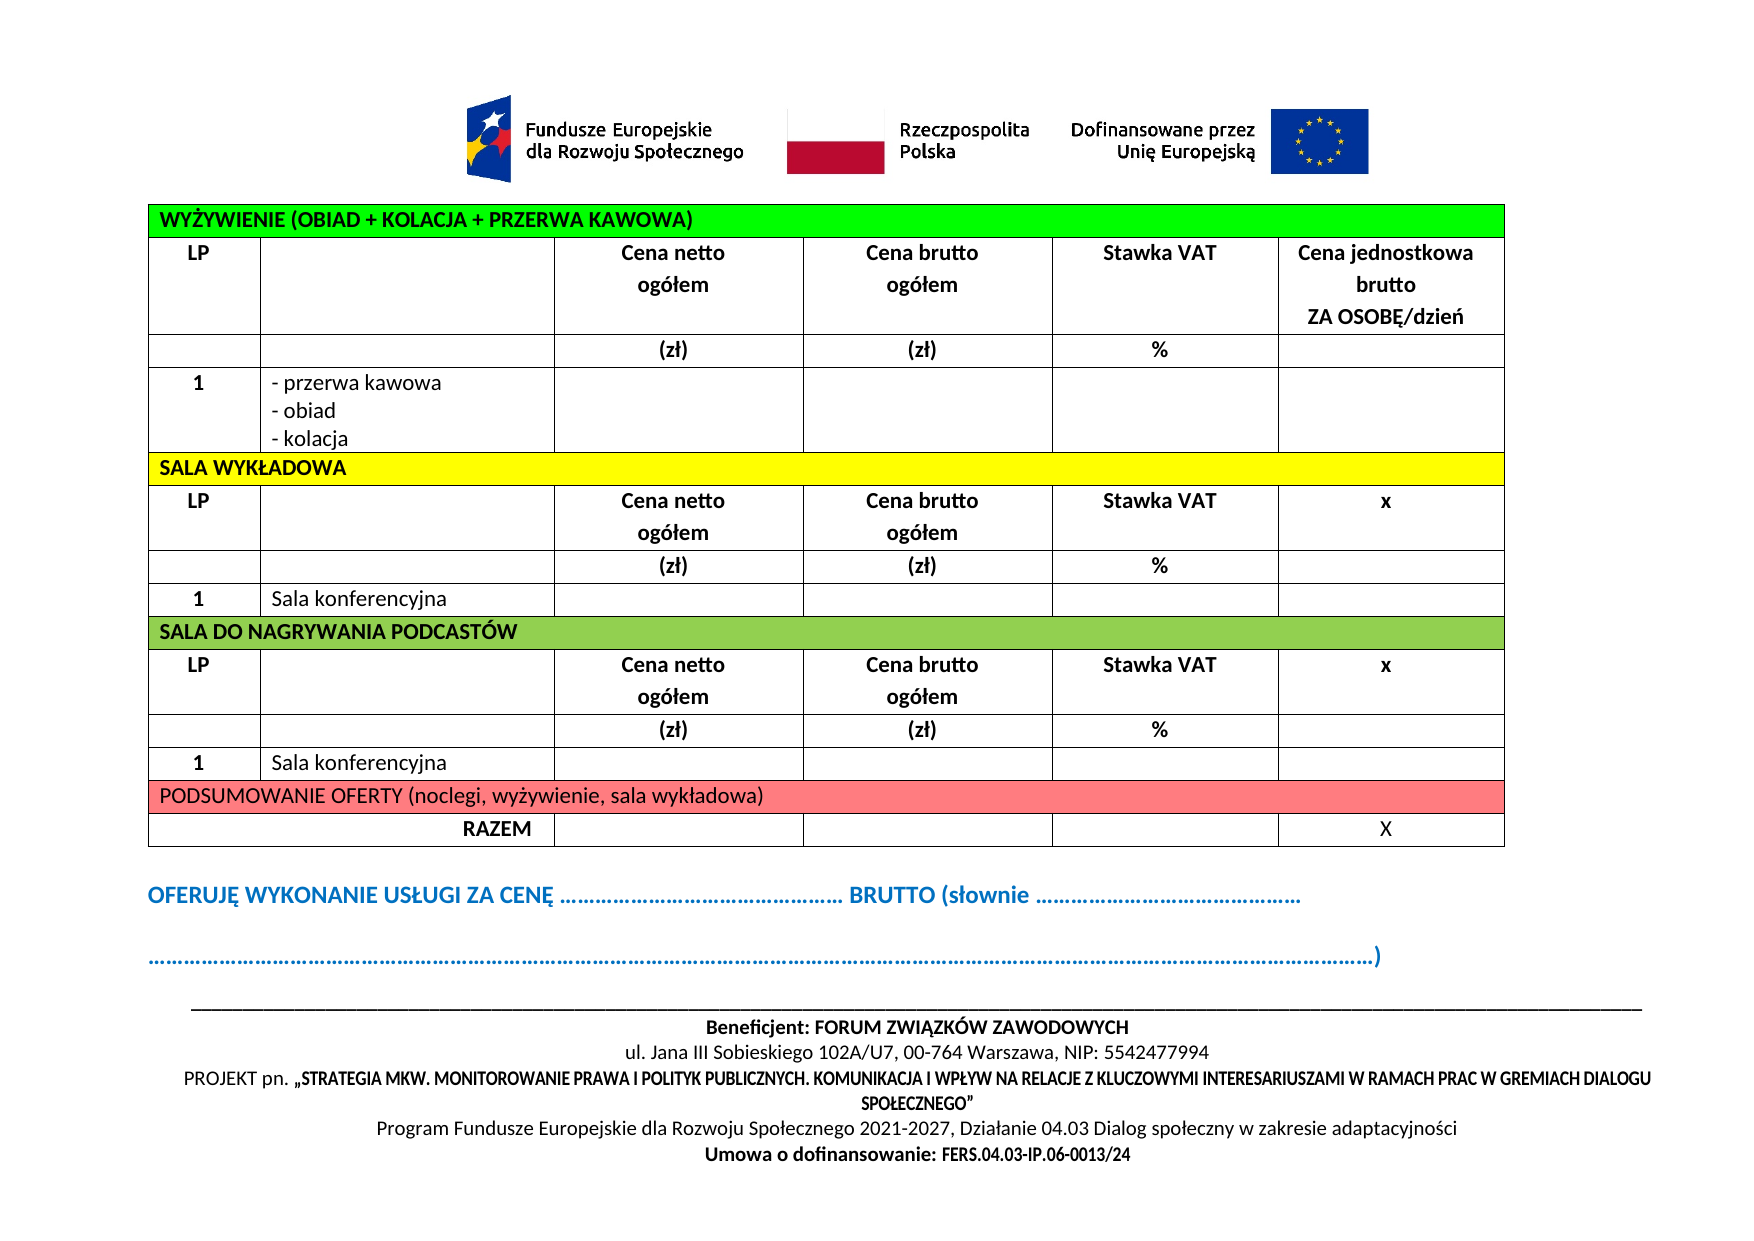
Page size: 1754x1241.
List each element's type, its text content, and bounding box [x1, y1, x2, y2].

table_cell (zł) [555, 551, 803, 583]
table_cell Cena jednostkowa brutto ZA OSOBĘ/dzień [1279, 238, 1504, 334]
table_cell (zł) [804, 335, 1052, 367]
table_cell [804, 584, 1052, 616]
table_cell [261, 486, 554, 550]
table_cell % [1053, 551, 1278, 583]
table_cell SALA WYKŁADOWA [149, 453, 1504, 485]
table_cell [1279, 584, 1504, 616]
table_cell [555, 368, 803, 452]
table_cell RAZEM [149, 814, 554, 846]
table_cell Stawka VAT [1053, 650, 1278, 714]
table_cell [1053, 748, 1278, 780]
table_cell [555, 814, 803, 846]
table_cell LP [149, 486, 260, 550]
table_cell PODSUMOWANIE OFERTY (noclegi, wyżywienie, sala wykładowa) [149, 781, 1504, 813]
table_cell SALA DO NAGRYWANIA PODCASTÓW [149, 617, 1504, 649]
table_cell WYŻYWIENIE (OBIAD + KOLACJA + PRZERWA KAWOWA) [149, 205, 1504, 237]
table_cell [149, 715, 260, 747]
table_cell x [1279, 650, 1504, 714]
table_cell [1053, 814, 1278, 846]
table_cell 1 [149, 748, 260, 780]
table_cell [555, 584, 803, 616]
table_cell Sala konferencyjna [261, 748, 554, 780]
table_cell (zł) [555, 335, 803, 367]
text ………………………………………………………………………………………………………………………………………………………………………………………) [148, 940, 1595, 970]
table_cell - przerwa kawowa - obiad - kolacja [261, 368, 554, 452]
table_cell (zł) [555, 715, 803, 747]
table_cell (zł) [804, 715, 1052, 747]
table_cell [149, 335, 260, 367]
table_cell (zł) [804, 551, 1052, 583]
table_cell Sala konferencyjna [261, 584, 554, 616]
table_cell [261, 650, 554, 714]
table_cell Cena brutto ogółem [804, 486, 1052, 550]
table_cell LP [149, 650, 260, 714]
table_cell [1279, 368, 1504, 452]
table_cell [261, 238, 554, 334]
table_cell [804, 748, 1052, 780]
table_cell [149, 551, 260, 583]
table_cell [1053, 584, 1278, 616]
table_cell [261, 335, 554, 367]
table_cell 1 [149, 584, 260, 616]
table_cell [804, 814, 1052, 846]
table_cell [804, 368, 1052, 452]
table_cell [1279, 335, 1504, 367]
table_cell [1279, 715, 1504, 747]
table_cell X [1279, 814, 1504, 846]
table_cell Stawka VAT [1053, 486, 1278, 550]
table_cell Stawka VAT [1053, 238, 1278, 334]
table_cell % [1053, 715, 1278, 747]
table_cell [1279, 551, 1504, 583]
text OFERUJĘ WYKONANIE USŁUGI ZA CENĘ ………………………………………… BRUTTO (słownie ……………………………………… [148, 879, 1595, 909]
table_cell [261, 715, 554, 747]
table_cell % [1053, 335, 1278, 367]
table_cell Cena netto ogółem [555, 238, 803, 334]
table_cell Cena brutto ogółem [804, 650, 1052, 714]
table_cell Cena brutto ogółem [804, 238, 1052, 334]
table_cell [1053, 368, 1278, 452]
table_cell Cena netto ogółem [555, 650, 803, 714]
table_cell [555, 748, 803, 780]
table_cell x [1279, 486, 1504, 550]
table_cell [261, 551, 554, 583]
picture [445, 73, 1390, 204]
table_cell LP [149, 238, 260, 334]
table_cell [1279, 748, 1504, 780]
table_cell Cena netto ogółem [555, 486, 803, 550]
table_cell 1 [149, 368, 260, 452]
